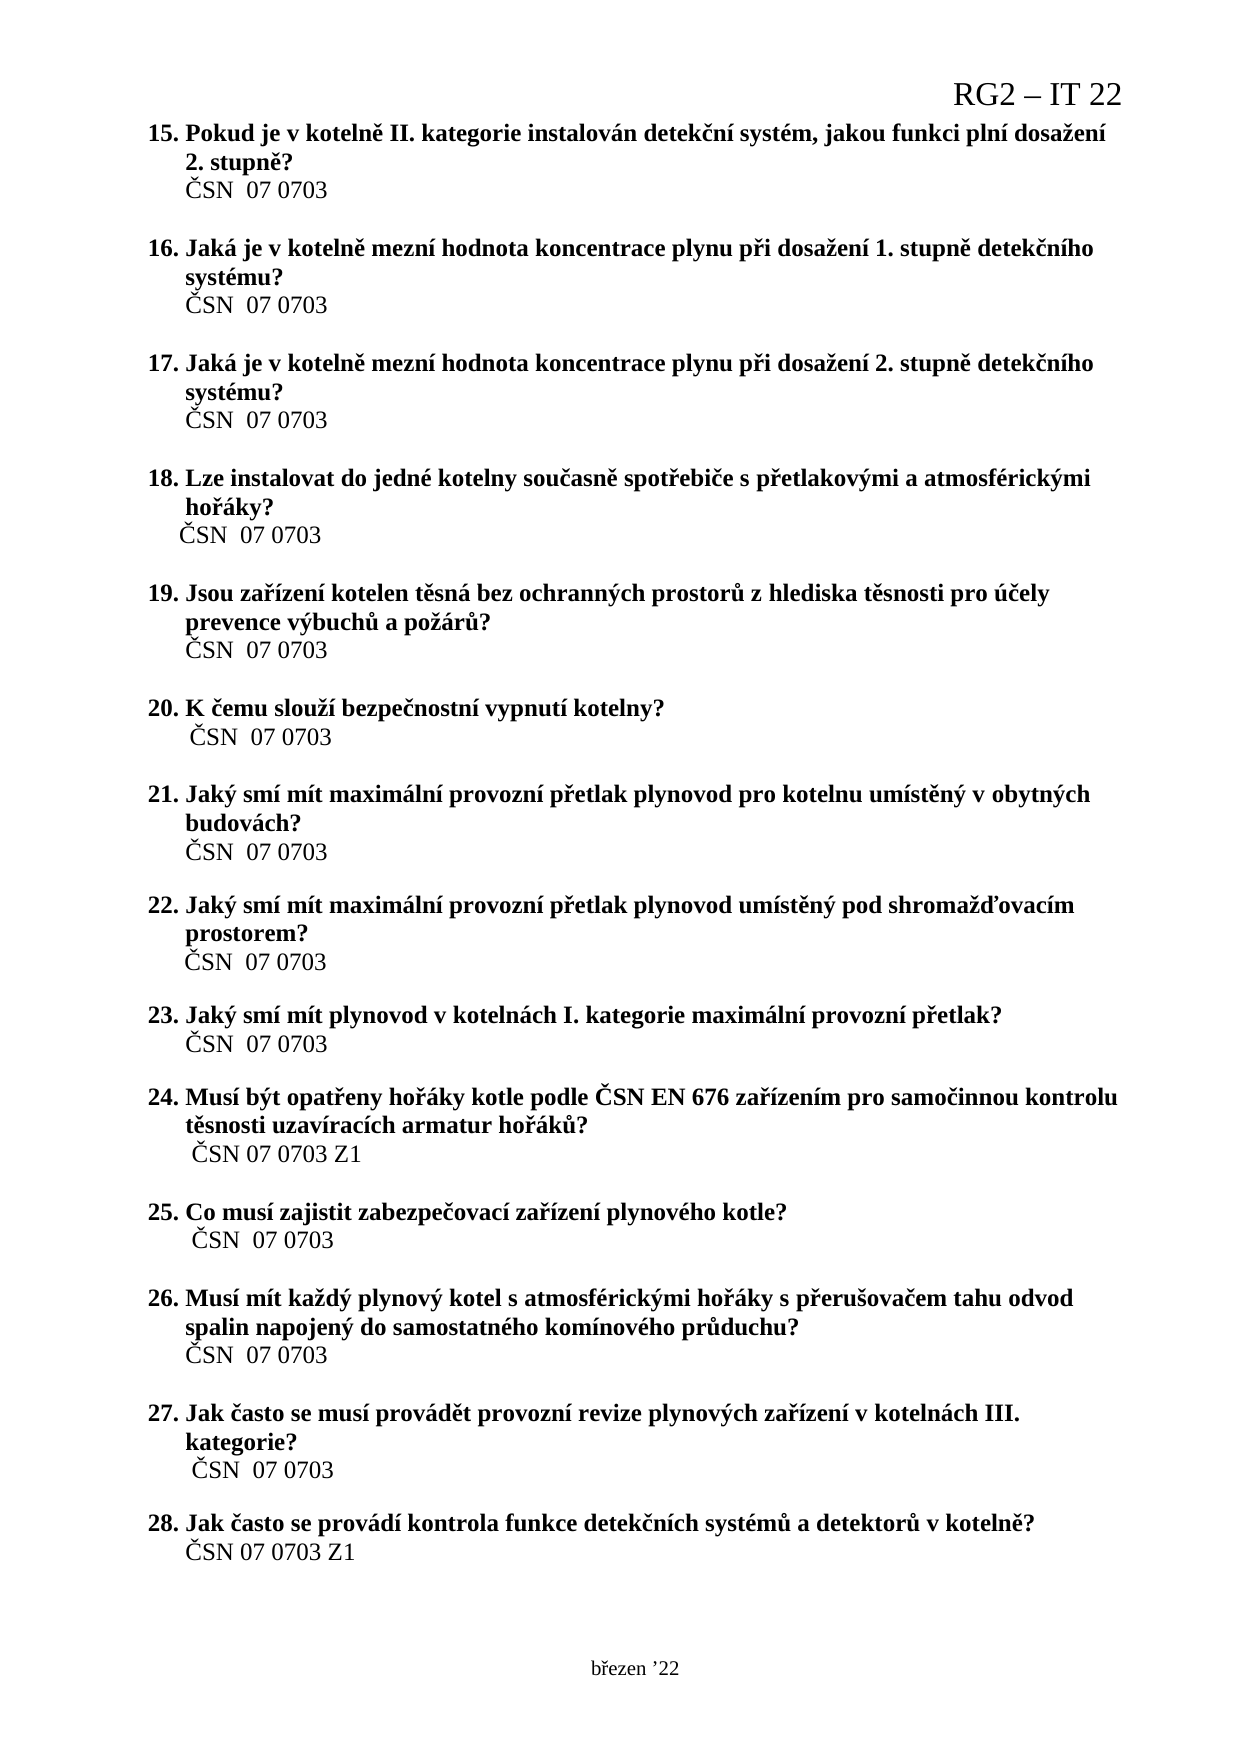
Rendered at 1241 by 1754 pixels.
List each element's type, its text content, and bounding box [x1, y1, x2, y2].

text ČSN 07 0703 Z1 [148, 1139, 1122, 1168]
list Pokud je v kotelně II. kategorie instalován detekční systém, jakou funkci plní dosažení 2. stupně? [148, 118, 1122, 176]
text ČSN 07 0703 [148, 1340, 1122, 1369]
list Jaký smí mít maximální provozní přetlak plynovod pro kotelnu umístěný v obytných budovách? [148, 779, 1122, 837]
text ČSN 07 0703 [148, 636, 1122, 664]
text ČSN 07 0703 [148, 1455, 1122, 1484]
text spalin napojený do samostatného komínového průduchu? [185, 1312, 1122, 1340]
list Lze instalovat do jedné kotelny současně spotřebiče s přetlakovými a atmosférickými hořáky? [148, 463, 1122, 521]
text ČSN 07 0703 Z1 [148, 1537, 1122, 1566]
list Jaký smí mít maximální provozní přetlak plynovod umístěný pod shromažďovacím prostorem? [148, 890, 1122, 947]
text ČSN 07 0703 [148, 291, 1122, 319]
text ČSN 07 0703 [148, 176, 1122, 204]
text ČSN 07 0703 [148, 722, 1122, 751]
text ČSN 07 0703 [148, 1029, 1122, 1057]
list Jaká je v kotelně mezní hodnota koncentrace plynu při dosažení 1. stupně detekčního systému? [148, 233, 1122, 291]
text ČSN 07 0703 [148, 947, 1122, 976]
list Jak často se provádí kontrola funkce detekčních systémů a detektorů v kotelně? [148, 1508, 1122, 1537]
text kategorie? [185, 1427, 1122, 1455]
list Musí mít každý plynový kotel s atmosférickými hořáky s přerušovačem tahu odvod [148, 1283, 1122, 1312]
text ČSN 07 0703 [148, 406, 1122, 434]
list K čemu slouží bezpečnostní vypnutí kotelny? [148, 693, 1122, 722]
text ČSN 07 0703 [148, 1225, 1122, 1254]
text ČSN 07 0703 [148, 521, 1122, 549]
list Jsou zařízení kotelen těsná bez ochranných prostorů z hlediska těsnosti pro účely prevence výbuchů a požárů? [148, 578, 1122, 636]
list Jaký smí mít plynovod v kotelnách I. kategorie maximální provozní přetlak? [148, 1000, 1122, 1029]
text ČSN 07 0703 [148, 837, 1122, 866]
list Jak často se musí provádět provozní revize plynových zařízení v kotelnách III. [148, 1398, 1122, 1427]
list Co musí zajistit zabezpečovací zařízení plynového kotle? [148, 1197, 1122, 1225]
list Jaká je v kotelně mezní hodnota koncentrace plynu při dosažení 2. stupně detekčního systému? [148, 348, 1122, 406]
list Musí být opatřeny hořáky kotle podle ČSN EN 676 zařízením pro samočinnou kontrolu těsnosti uzavíracích armatur hořáků? [148, 1082, 1122, 1139]
